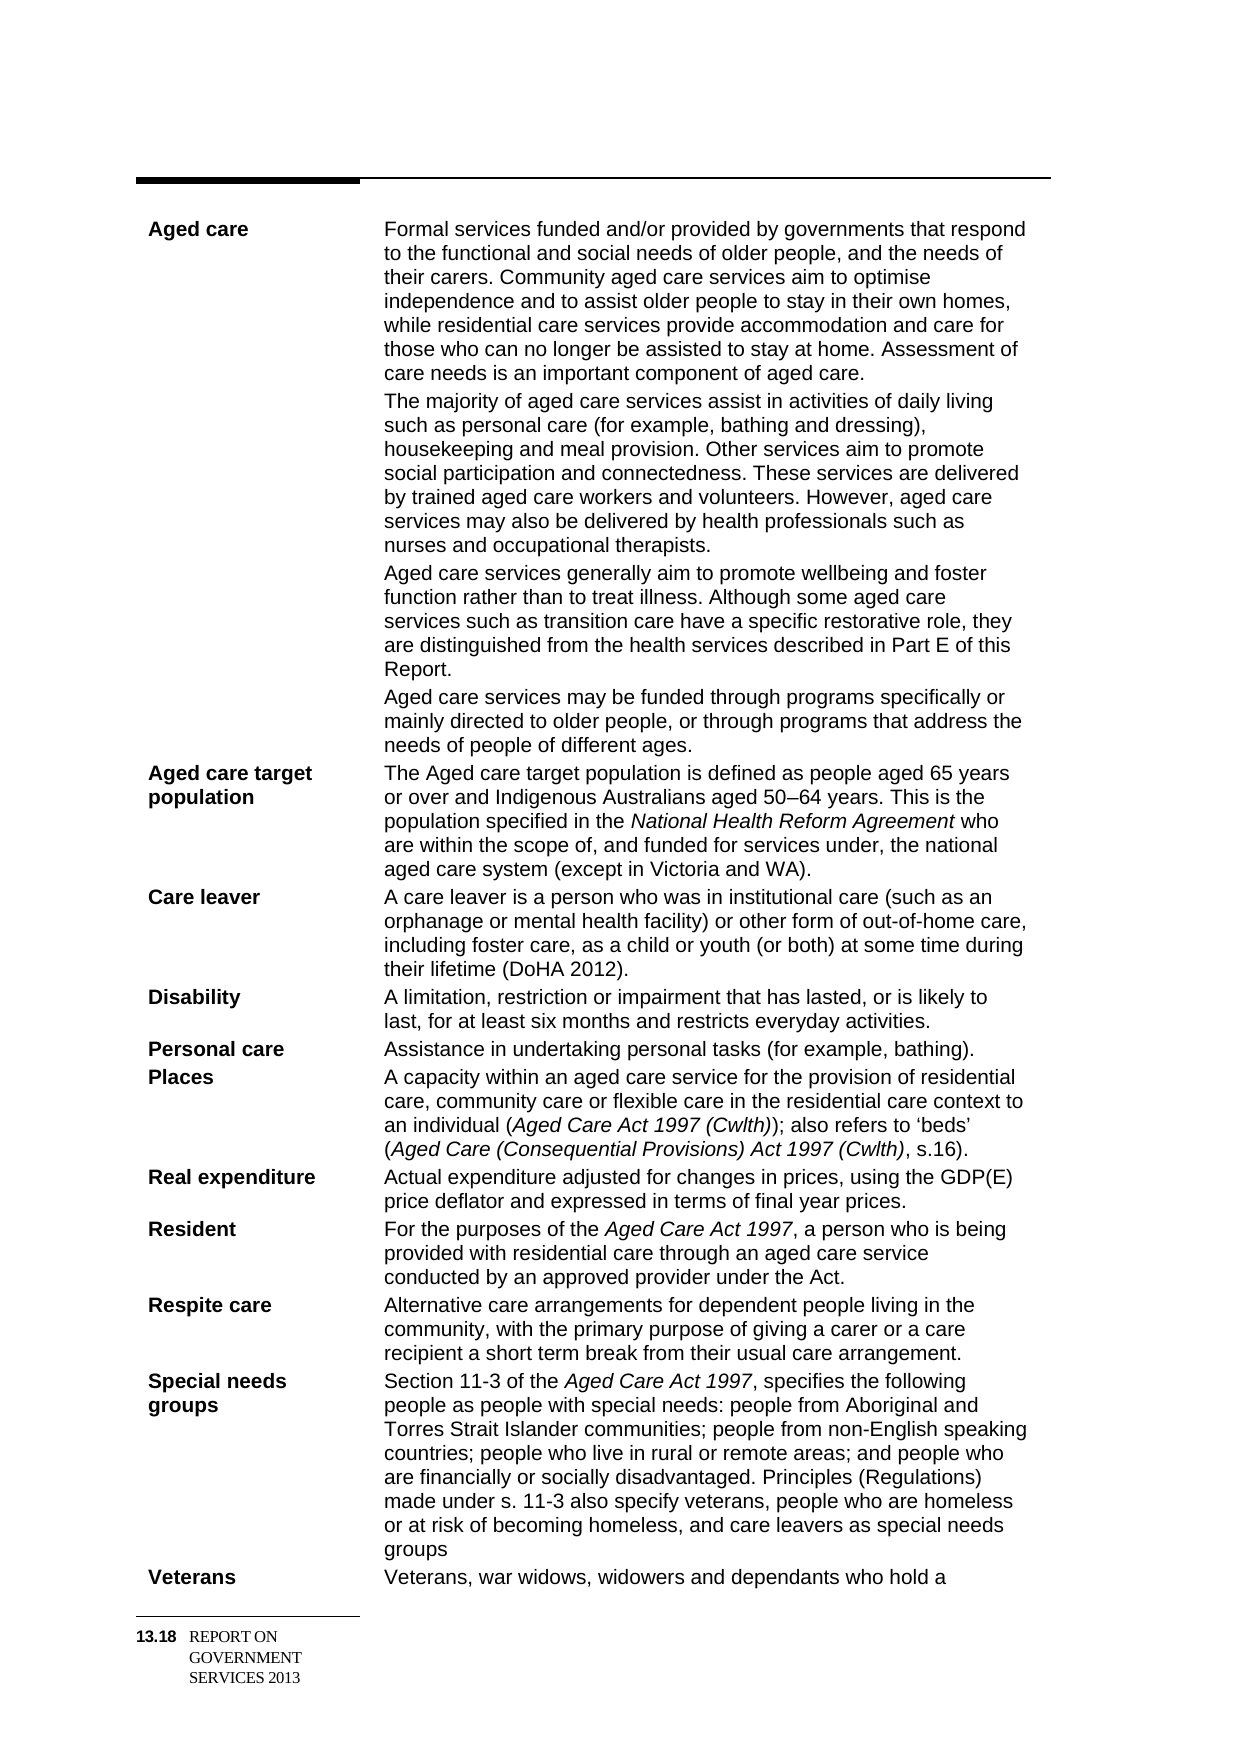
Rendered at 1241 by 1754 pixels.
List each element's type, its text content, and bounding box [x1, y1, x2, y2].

table_cell Alternative care arrangements for dependent people living in the community, with the primary purpose of giving a carer or a care recipient a short term break from their usual care arrangement. [372, 1293, 1051, 1369]
table_cell A limitation, restriction or impairment that has lasted, or is likely to last, for at least six months and restricts everyday activities. [372, 985, 1051, 1037]
table_cell Aged care target population [136, 761, 372, 884]
table_cell Respite care [136, 1293, 372, 1369]
table_cell Care leaver [136, 885, 372, 984]
table_cell The Aged care target population is defined as people aged 65 years or over and Indigenous Australians aged 50–64 years. This is the population specified in the National Health Reform Agreement who are within the scope of, and funded for services under, the national aged care system (except in Victoria and WA). [372, 761, 1051, 884]
table_header Aged care [136, 217, 372, 761]
table_cell A care leaver is a person who was in institutional care (such as an orphanage or mental health facility) or other form of out-of-home care, including foster care, as a child or youth (or both) at some time during their lifetime (DoHA 2012). [372, 885, 1051, 984]
table_cell Personal care [136, 1037, 372, 1065]
table_cell Actual expenditure adjusted for changes in prices, using the GDP(E) price deflator and expressed in terms of final year prices. [372, 1165, 1051, 1217]
table_cell Section 11-3 of the Aged Care Act 1997, specifies the following people as people with special needs: people from Aboriginal and Torres Strait Islander communities; people from non-English speaking countries; people who live in rural or remote areas; and people who are financially or socially disadvantaged. Principles (Regulations) made under s. 11-3 also specify veterans, people who are homeless or at risk of becoming homeless, and care leavers as special needs groups [372, 1369, 1051, 1565]
table_cell Disability [136, 985, 372, 1037]
table_cell A capacity within an aged care service for the provision of residential care, community care or flexible care in the residential care context to an individual (Aged Care Act 1997 (Cwlth)); also refers to ‘beds’ (Aged Care (Consequential Provisions) Act 1997 (Cwlth), s.16). [372, 1065, 1051, 1165]
table_cell Real expenditure [136, 1165, 372, 1217]
table_header Formal services funded and/or provided by governments that respond to the functional and social needs of older people, and the needs of their carers. Community aged care services aim to optimise independence and to assist older people to stay in their own homes, while residential care services provide accommodation and care for those who can no longer be assisted to stay at home. Assessment of care needs is an important component of aged care. The majority of aged care services assist in activities of daily living such as personal care (for example, bathing and dressing), housekeeping and meal provision. Other services aim to promote social participation and connectedness. These services are delivered by trained aged care workers and volunteers. However, aged care services may also be delivered by health professionals such as nurses and occupational therapists. Aged care services generally aim to promote wellbeing and foster function rather than to treat illness. Although some aged care services such as transition care have a specific restorative role, they are distinguished from the health services described in Part E of this Report. Aged care services may be funded through programs specifically or mainly directed to older people, or through programs that address the needs of people of different ages. [372, 217, 1051, 761]
table_cell Places [136, 1065, 372, 1165]
table_cell Special needs groups [136, 1369, 372, 1565]
table_cell For the purposes of the Aged Care Act 1997, a person who is being provided with residential care through an aged care service conducted by an approved provider under the Act. [372, 1217, 1051, 1293]
table_cell Resident [136, 1217, 372, 1293]
table_cell Assistance in undertaking personal tasks (for example, bathing). [372, 1037, 1051, 1065]
table_cell Veterans [136, 1565, 372, 1593]
